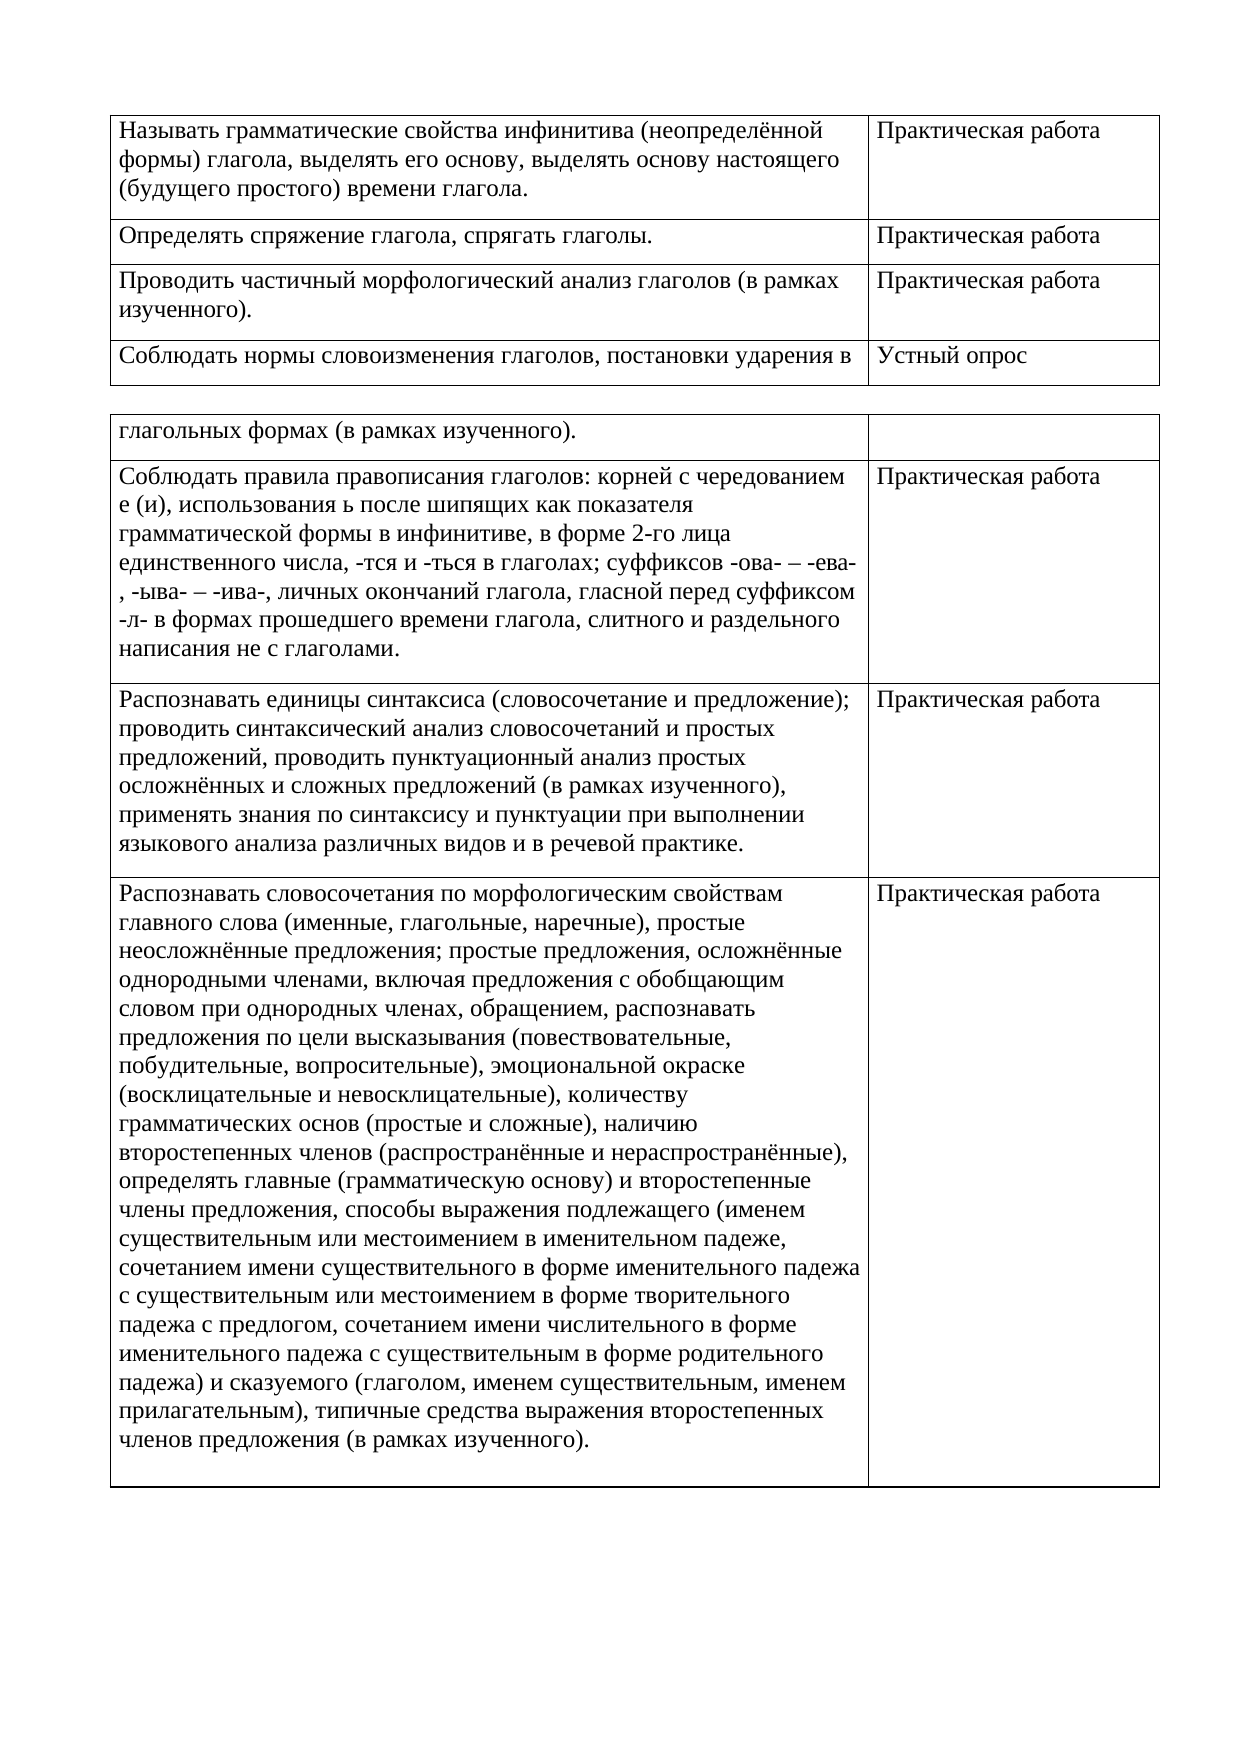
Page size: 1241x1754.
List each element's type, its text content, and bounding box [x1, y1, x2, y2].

table_cell Соблюдать нормы словоизменения глаголов, постановки ударения в [111, 341, 868, 384]
table_cell Определять спряжение глагола, спрягать глаголы. [111, 220, 868, 264]
table_header [869, 415, 1159, 460]
table_header глагольных формах (в рамках изученного). [111, 415, 868, 460]
table_cell Распознавать единицы синтаксиса (словосочетание и предложение); проводить синтаксический анализ словосочетаний и простых предложений, проводить пунктуационный анализ простых осложнённых и сложных предложений (в рамках изученного), применять знания по синтаксису и пунктуации при выполнении языкового анализа различных видов и в речевой практике. [111, 684, 868, 877]
table_cell Проводить частичный морфологический анализ глаголов (в рамках изученного). [111, 265, 868, 339]
table_cell Называть грамматические свойства инфинитива (неопределённой формы) глагола, выделять его основу, выделять основу настоящего (будущего простого) времени глагола. [111, 116, 868, 219]
table_cell Практическая работа [869, 461, 1159, 683]
table_cell Практическая работа [869, 220, 1159, 264]
table_cell Практическая работа [869, 265, 1159, 339]
table_cell Устный опрос [869, 341, 1159, 384]
table_cell Практическая работа [869, 116, 1159, 219]
table_cell Соблюдать правила правописания глаголов: корней с чередованием е (и), использования ь после шипящих как показателя грамматической формы в инфинитиве, в форме 2-го лица единственного числа, -тся и -ться в глаголах; суффиксов -ова- – -ева- , -ыва- – -ива-, личных окончаний глагола, гласной перед суффиксом -л- в формах прошедшего времени глагола, слитного и раздельного написания не с глаголами. [111, 461, 868, 683]
table_cell Практическая работа [869, 684, 1159, 877]
table_cell Практическая работа [869, 878, 1159, 1486]
table_cell Распознавать словосочетания по морфологическим свойствам главного слова (именные, глагольные, наречные), простые неосложнённые предложения; простые предложения, осложнённые однородными членами, включая предложения с обобщающим словом при однородных членах, обращением, распознавать предложения по цели высказывания (повествовательные, побудительные, вопросительные), эмоциональной окраске (восклицательные и невосклицательные), количеству грамматических основ (простые и сложные), наличию второстепенных членов (распространённые и нераспространённые), определять главные (грамматическую основу) и второстепенные члены предложения, способы выражения подлежащего (именем существительным или местоимением в именительном падеже, сочетанием имени существительного в форме именительного падежа с существительным или местоимением в форме творительного падежа с предлогом, сочетанием имени числительного в форме именительного падежа с существительным в форме родительного падежа) и сказуемого (глаголом, именем существительным, именем прилагательным), типичные средства выражения второстепенных членов предложения (в рамках изученного). [111, 878, 868, 1486]
